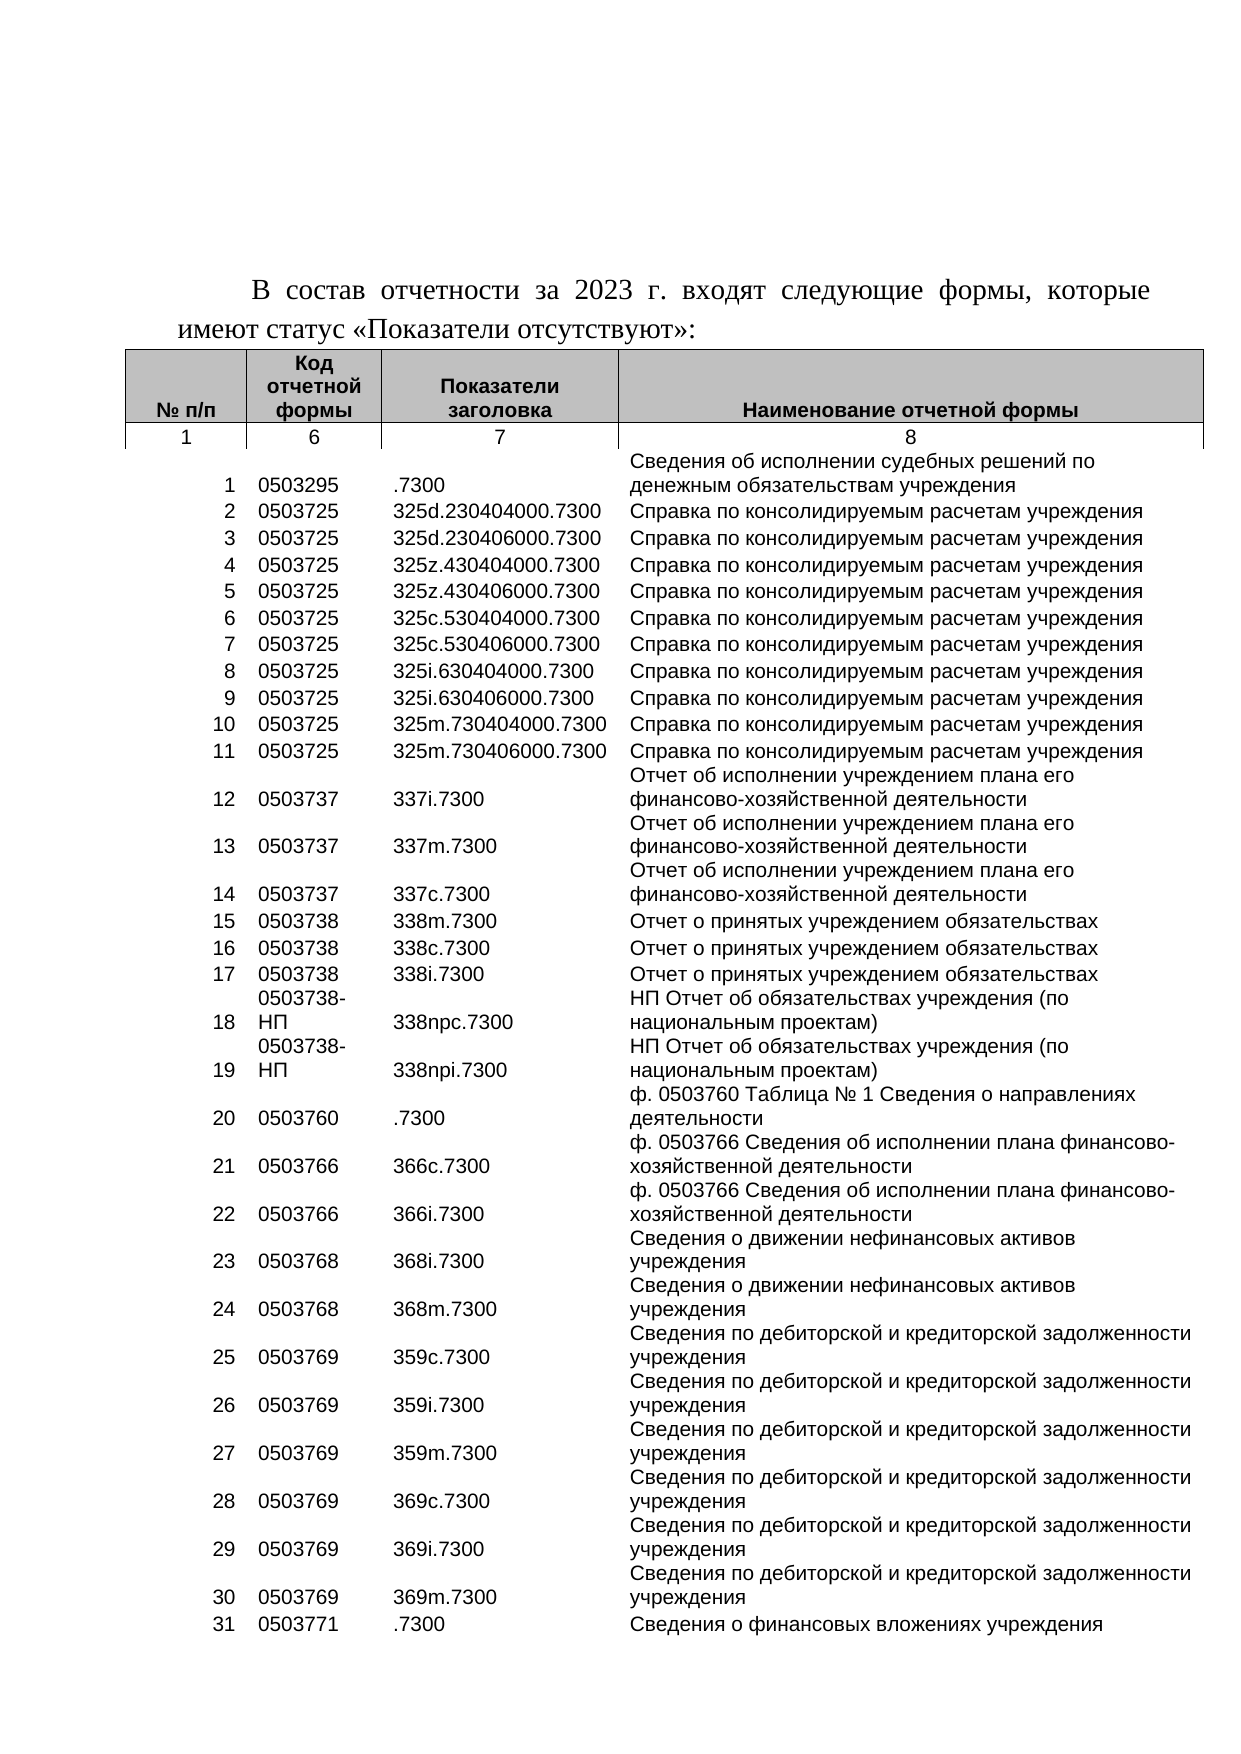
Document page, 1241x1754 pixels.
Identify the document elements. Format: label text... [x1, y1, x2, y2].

table_cell 337i.7300 [382, 763, 618, 810]
table_cell 0503725 [247, 709, 382, 736]
table_cell 325c.530406000.7300 [382, 630, 618, 656]
table_cell 3 [126, 523, 247, 550]
table_cell 5 [126, 576, 247, 603]
table_cell 337m.7300 [382, 810, 618, 858]
table_cell 18 [126, 986, 247, 1034]
table_cell 13 [126, 810, 247, 858]
table_cell 8 [126, 656, 247, 683]
table_cell НП Отчет об обязательствах учреждения (по национальным проектам) [618, 986, 1203, 1034]
table_cell 0503769 [247, 1417, 382, 1465]
table_cell 325c.530404000.7300 [382, 603, 618, 629]
table_cell 0503738 [247, 933, 382, 959]
table_cell 21 [126, 1130, 247, 1177]
table_cell Справка по консолидируемым расчетам учреждения [618, 709, 1203, 736]
table_cell Сведения о движении нефинансовых активов учреждения [618, 1273, 1203, 1321]
table_cell Отчет об исполнении учреждением плана его финансово-хозяйственной деятельности [618, 810, 1203, 858]
table_header № п/п [126, 350, 246, 422]
table_cell 325i.630406000.7300 [382, 683, 618, 709]
table_cell 14 [126, 858, 247, 906]
table_cell 338m.7300 [382, 906, 618, 933]
table_header Наименование отчетной формы [619, 350, 1203, 422]
table_cell 0503725 [247, 683, 382, 709]
table_cell 325z.430404000.7300 [382, 550, 618, 576]
table_cell 0503768 [247, 1225, 382, 1273]
table_cell Справка по консолидируемым расчетам учреждения [618, 576, 1203, 603]
table_cell 359m.7300 [382, 1417, 618, 1465]
table_cell 0503769 [247, 1369, 382, 1417]
table_cell 4 [126, 550, 247, 576]
table_cell 369m.7300 [382, 1561, 618, 1609]
table_cell 17 [126, 959, 247, 986]
table_cell 325m.730406000.7300 [382, 736, 618, 762]
table_cell 0503738 [247, 906, 382, 933]
table_cell 29 [126, 1513, 247, 1561]
table_header Код отчетной формы [247, 350, 381, 422]
table_cell Отчет о принятых учреждением обязательствах [618, 959, 1203, 986]
table_cell 338i.7300 [382, 959, 618, 986]
table_cell 24 [126, 1273, 247, 1321]
table_cell 359c.7300 [382, 1321, 618, 1369]
table_cell 27 [126, 1417, 247, 1465]
table_cell Сведения о движении нефинансовых активов учреждения [618, 1225, 1203, 1273]
table_cell 0503725 [247, 630, 382, 656]
table_cell Отчет о принятых учреждением обязательствах [618, 906, 1203, 933]
table_cell 368i.7300 [382, 1225, 618, 1273]
table_cell 0503769 [247, 1465, 382, 1513]
table_cell Сведения по дебиторской и кредиторской задолженности учреждения [618, 1369, 1203, 1417]
table_cell 0503725 [247, 576, 382, 603]
table_cell 0503725 [247, 523, 382, 550]
table_cell Отчет об исполнении учреждением плана его финансово-хозяйственной деятельности [618, 763, 1203, 810]
table_cell 0503738 [247, 959, 382, 986]
table_cell 7 [126, 630, 247, 656]
table_cell 0503295 [247, 449, 382, 497]
table_cell НП Отчет об обязательствах учреждения (по национальным проектам) [618, 1034, 1203, 1082]
table_cell 0503725 [247, 550, 382, 576]
table_cell 23 [126, 1225, 247, 1273]
table_cell Сведения по дебиторской и кредиторской задолженности учреждения [618, 1513, 1203, 1561]
table_cell Справка по консолидируемым расчетам учреждения [618, 603, 1203, 629]
table_cell 337c.7300 [382, 858, 618, 906]
table_cell .7300 [382, 1609, 618, 1635]
table_cell 15 [126, 906, 247, 933]
table_cell 2 [126, 497, 247, 523]
table_cell Сведения по дебиторской и кредиторской задолженности учреждения [618, 1321, 1203, 1369]
table_cell ф. 0503760 Таблица № 1 Сведения о направлениях деятельности [618, 1082, 1203, 1129]
table_cell Сведения по дебиторской и кредиторской задолженности учреждения [618, 1465, 1203, 1513]
text В состав отчетности за 2023 г. входят следующие формы, которые имеют статус «Показатели отсутствуют»: [177, 272, 1152, 344]
table_cell Справка по консолидируемым расчетам учреждения [618, 630, 1203, 656]
table_cell 0503760 [247, 1082, 382, 1129]
table_cell 6 [247, 423, 381, 449]
table_cell 8 [619, 423, 1203, 449]
table_cell Справка по консолидируемым расчетам учреждения [618, 683, 1203, 709]
table_cell 369c.7300 [382, 1465, 618, 1513]
table_cell 0503737 [247, 810, 382, 858]
table_cell 325i.630404000.7300 [382, 656, 618, 683]
table_cell Справка по консолидируемым расчетам учреждения [618, 550, 1203, 576]
table_header Показатели заголовка [382, 350, 618, 422]
table_cell .7300 [382, 1082, 618, 1129]
table_cell 368m.7300 [382, 1273, 618, 1321]
table_cell Сведения по дебиторской и кредиторской задолженности учреждения [618, 1417, 1203, 1465]
table_cell 338c.7300 [382, 933, 618, 959]
table_cell 25 [126, 1321, 247, 1369]
table_cell ф. 0503766 Сведения об исполнении плана финансово-хозяйственной деятельности [618, 1178, 1203, 1225]
table_cell 338npi.7300 [382, 1034, 618, 1082]
table_cell 20 [126, 1082, 247, 1129]
table_cell 325d.230406000.7300 [382, 523, 618, 550]
table_cell 1 [126, 449, 247, 497]
table_cell 0503766 [247, 1130, 382, 1177]
table_cell Справка по консолидируемым расчетам учреждения [618, 497, 1203, 523]
table_cell 325m.730404000.7300 [382, 709, 618, 736]
table_cell 0503725 [247, 656, 382, 683]
table_cell Сведения о финансовых вложениях учреждения [618, 1609, 1203, 1635]
table_cell 9 [126, 683, 247, 709]
table_cell 0503768 [247, 1273, 382, 1321]
table_cell 0503769 [247, 1321, 382, 1369]
table_cell 0503738-НП [247, 986, 382, 1034]
table_cell 19 [126, 1034, 247, 1082]
table_cell 366i.7300 [382, 1178, 618, 1225]
table_cell 0503766 [247, 1178, 382, 1225]
table_cell Справка по консолидируемым расчетам учреждения [618, 523, 1203, 550]
table_cell Сведения по дебиторской и кредиторской задолженности учреждения [618, 1561, 1203, 1609]
table_cell 30 [126, 1561, 247, 1609]
table_cell 359i.7300 [382, 1369, 618, 1417]
table_cell Справка по консолидируемым расчетам учреждения [618, 736, 1203, 762]
table_cell .7300 [382, 449, 618, 497]
table_cell 22 [126, 1178, 247, 1225]
table_cell 7 [382, 423, 618, 449]
table_cell 369i.7300 [382, 1513, 618, 1561]
table_cell 16 [126, 933, 247, 959]
table_cell 0503725 [247, 736, 382, 762]
table_cell 325z.430406000.7300 [382, 576, 618, 603]
table_cell 338npc.7300 [382, 986, 618, 1034]
table_cell 0503771 [247, 1609, 382, 1635]
table_cell Справка по консолидируемым расчетам учреждения [618, 656, 1203, 683]
table_cell 0503725 [247, 497, 382, 523]
table_cell 10 [126, 709, 247, 736]
table_cell 1 [126, 423, 246, 449]
table_cell Отчет о принятых учреждением обязательствах [618, 933, 1203, 959]
table_cell 28 [126, 1465, 247, 1513]
table_cell 0503725 [247, 603, 382, 629]
table_cell 0503737 [247, 763, 382, 810]
table_cell 11 [126, 736, 247, 762]
table_cell 6 [126, 603, 247, 629]
table_cell 0503737 [247, 858, 382, 906]
table_cell Отчет об исполнении учреждением плана его финансово-хозяйственной деятельности [618, 858, 1203, 906]
table_cell Сведения об исполнении судебных решений по денежным обязательствам учреждения [618, 449, 1203, 497]
table_cell 0503769 [247, 1513, 382, 1561]
table_cell ф. 0503766 Сведения об исполнении плана финансово-хозяйственной деятельности [618, 1130, 1203, 1177]
table_cell 0503738-НП [247, 1034, 382, 1082]
table_cell 325d.230404000.7300 [382, 497, 618, 523]
table_cell 0503769 [247, 1561, 382, 1609]
table_cell 31 [126, 1609, 247, 1635]
table_cell 12 [126, 763, 247, 810]
table_cell 26 [126, 1369, 247, 1417]
table_cell 366c.7300 [382, 1130, 618, 1177]
